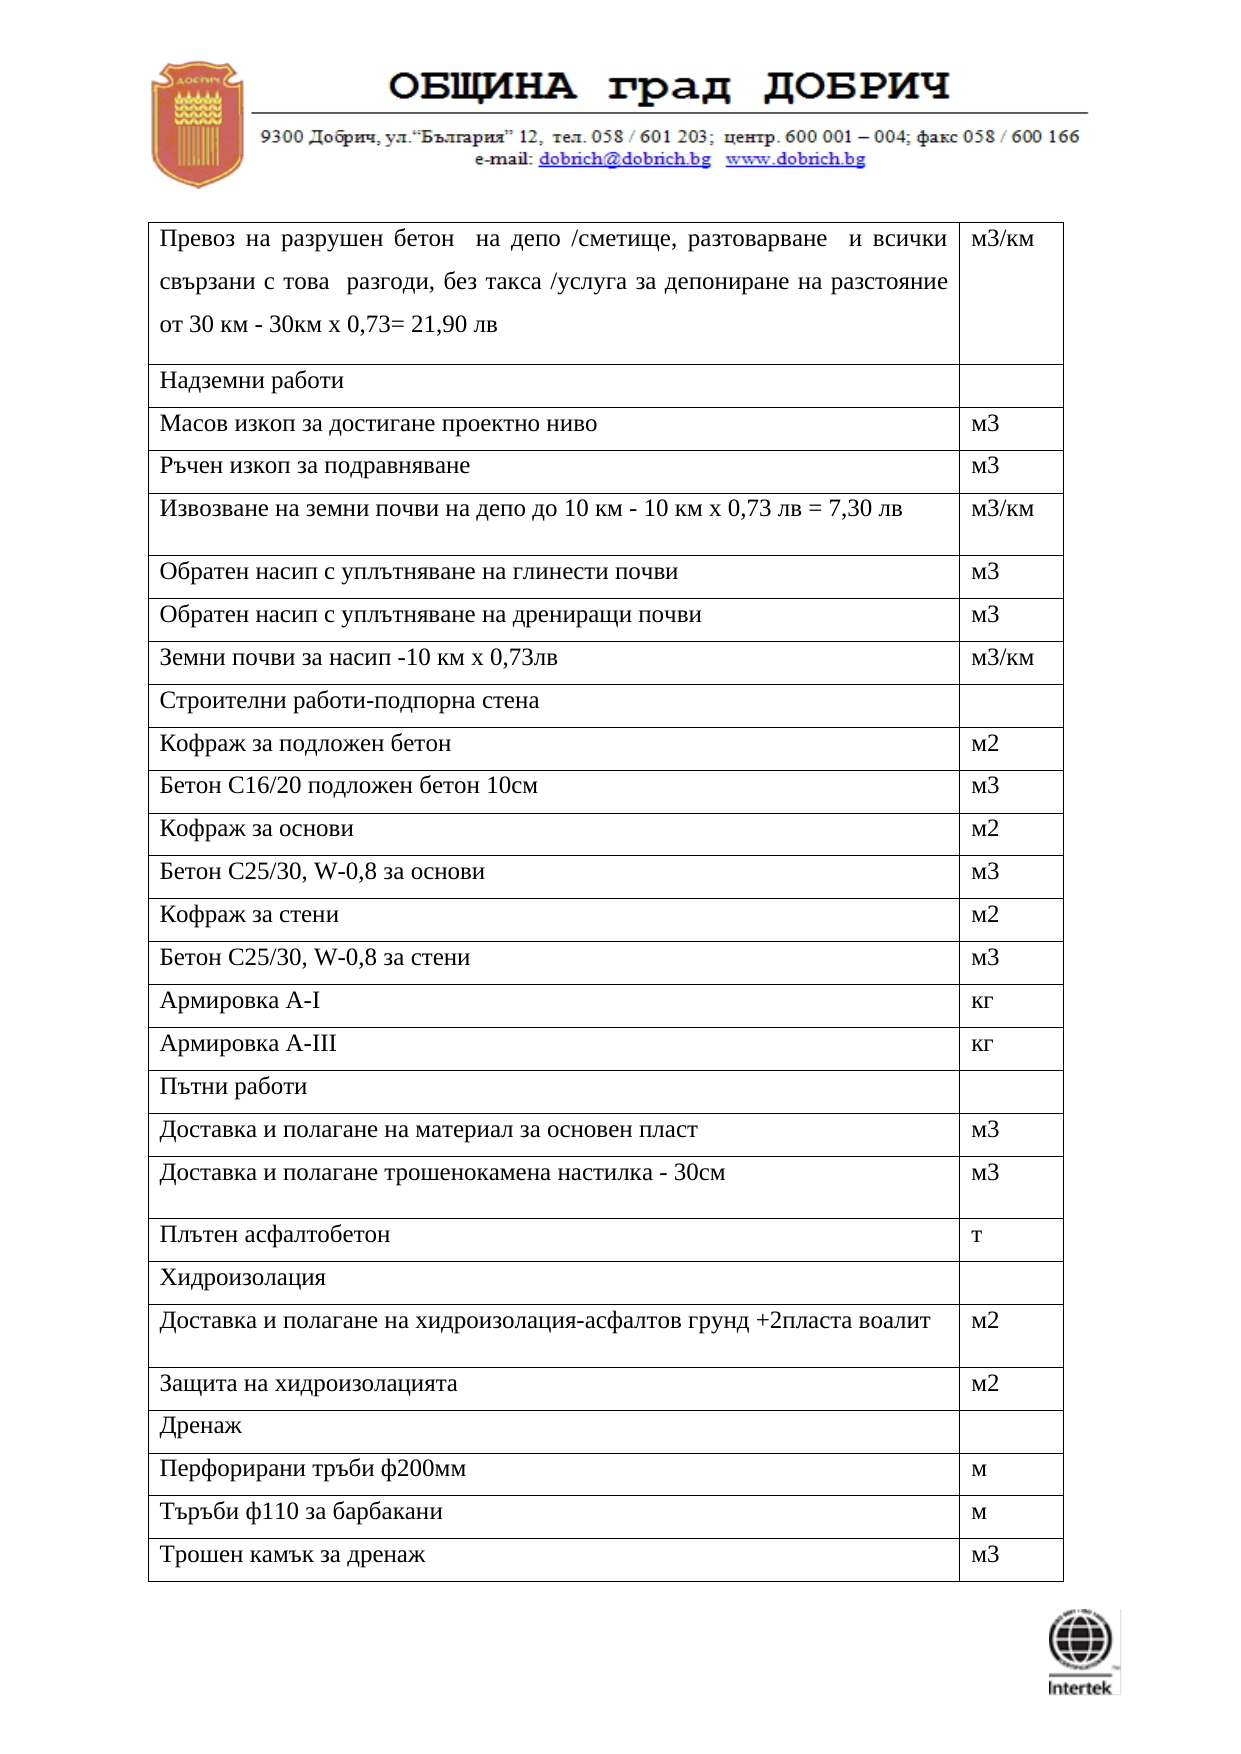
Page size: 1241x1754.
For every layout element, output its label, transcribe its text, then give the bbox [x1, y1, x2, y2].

table_cell Извозване на земни почви на депо до 10 км - 10 км х 0,73 лв = 7,30 лв [149, 494, 959, 555]
table_cell м3 [960, 599, 1063, 641]
table_cell Кофраж за стени [149, 899, 959, 941]
table_cell Армировка A-I [149, 985, 959, 1027]
table_cell [960, 1411, 1063, 1452]
table_cell Надземни работи [149, 365, 959, 407]
table_cell м3 [960, 856, 1063, 898]
table_cell м2 [960, 1368, 1063, 1409]
table_cell м3 [960, 771, 1063, 812]
table_cell Дренаж [149, 1411, 959, 1452]
table_cell Обратен насип с уплътняване на дрениращи почви [149, 599, 959, 641]
table_cell т [960, 1219, 1063, 1261]
table_cell м2 [960, 899, 1063, 941]
table_cell Бетон С25/30, W-0,8 за стени [149, 942, 959, 984]
table_cell м3 [960, 408, 1063, 449]
table_cell м3/км [960, 494, 1063, 555]
table_cell Земни почви за насип -10 км х 0,73лв [149, 642, 959, 684]
table_cell Бетон С25/30, W-0,8 за основи [149, 856, 959, 898]
table_cell Защита на хидроизолацията [149, 1368, 959, 1409]
table_cell Перфорирани тръби ф200мм [149, 1454, 959, 1495]
table_cell Кофраж за основи [149, 814, 959, 855]
table_cell Превоз на разрушен бетон на депо /сметище, разтоварване и всички свързани с това разгоди, без такса /услуга за депониране на разстояние от 30 км - 30км х 0,73= 21,90 лв [149, 223, 959, 364]
table_cell м2 [960, 814, 1063, 855]
table_cell Плътен асфалтобетон [149, 1219, 959, 1261]
table_cell Строителни работи-подпорна стена [149, 685, 959, 727]
table_cell м [960, 1496, 1063, 1538]
table_cell Обратен насип с уплътняване на глинести почви [149, 556, 959, 598]
table_cell Хидроизолация [149, 1262, 959, 1304]
table_cell [960, 1262, 1063, 1304]
table_cell м3 [960, 451, 1063, 492]
table_cell м2 [960, 728, 1063, 769]
table_cell Масов изкоп за достигане проектно ниво [149, 408, 959, 449]
table_cell Търъби ф110 за барбакани [149, 1496, 959, 1538]
table_cell кг [960, 985, 1063, 1027]
table_cell м3 [960, 556, 1063, 598]
table_cell м3/км [960, 642, 1063, 684]
table_cell Кофраж за подложен бетон [149, 728, 959, 769]
table_cell Доставка и полагане на хидроизолация-асфалтов грунд +2пласта воалит [149, 1305, 959, 1367]
table_cell м3 [960, 942, 1063, 984]
table_cell [960, 1071, 1063, 1113]
table_cell кг [960, 1028, 1063, 1070]
table_cell [960, 365, 1063, 407]
table_cell м3 [960, 1539, 1063, 1581]
table_cell Трошен камък за дренаж [149, 1539, 959, 1581]
table_cell м3/км [960, 223, 1063, 364]
table_cell [960, 685, 1063, 727]
table_cell м [960, 1454, 1063, 1495]
table_cell м3 [960, 1114, 1063, 1156]
picture [1049, 1609, 1123, 1697]
table_cell м2 [960, 1305, 1063, 1367]
table_cell Доставка и полагане на материал за основен пласт [149, 1114, 959, 1156]
table_cell м3 [960, 1157, 1063, 1218]
table_cell Доставка и полагане трошенокамена настилка - 30см [149, 1157, 959, 1218]
picture [147, 59, 1093, 192]
table_cell Армировка A-III [149, 1028, 959, 1070]
table_cell Бетон С16/20 подложен бетон 10см [149, 771, 959, 812]
table_cell Ръчен изкоп за подравняване [149, 451, 959, 492]
table_cell Пътни работи [149, 1071, 959, 1113]
